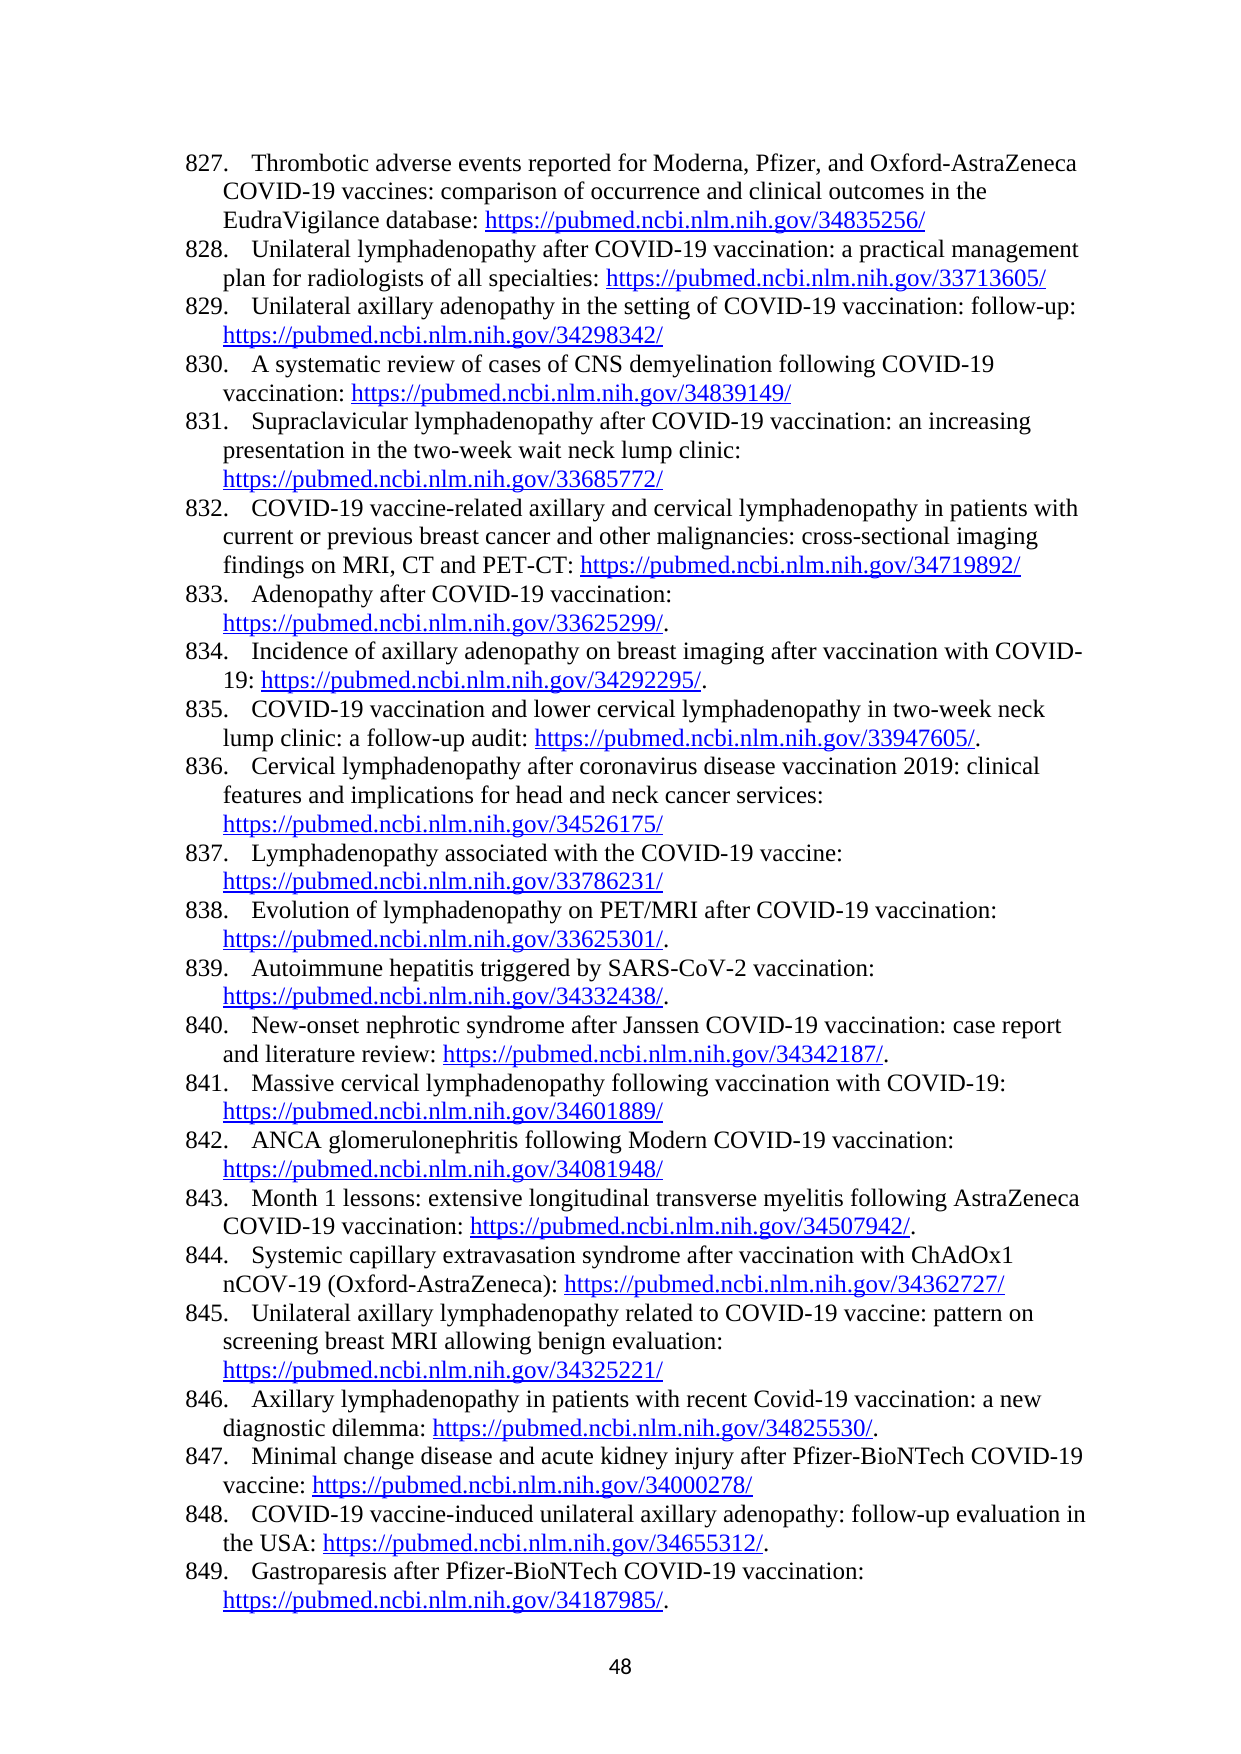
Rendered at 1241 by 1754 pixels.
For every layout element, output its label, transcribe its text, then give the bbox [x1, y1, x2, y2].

list A systematic review of cases of CNS demyelination following COVID-19 vaccination: https://pubmed.ncbi.nlm.nih.gov/34839149/ [185, 349, 1093, 406]
list New-onset nephrotic syndrome after Janssen COVID-19 vaccination: case report and literature review: https://pubmed.ncbi.nlm.nih.gov/34342187/. [185, 1010, 1093, 1068]
list Thrombotic adverse events reported for Moderna, Pfizer, and Oxford-AstraZeneca COVID-19 vaccines: comparison of occurrence and clinical outcomes in the EudraVigilance database: https://pubmed.ncbi.nlm.nih.gov/34835256/ [185, 148, 1093, 234]
list Gastroparesis after Pfizer-BioNTech COVID-19 vaccination: https://pubmed.ncbi.nlm.nih.gov/34187985/. [185, 1556, 1093, 1614]
list COVID-19 vaccine-related axillary and cervical lymphadenopathy in patients with current or previous breast cancer and other malignancies: cross-sectional imaging findings on MRI, CT and PET-CT: https://pubmed.ncbi.nlm.nih.gov/34719892/ [185, 493, 1093, 579]
list COVID-19 vaccination and lower cervical lymphadenopathy in two-week neck lump clinic: a follow-up audit: https://pubmed.ncbi.nlm.nih.gov/33947605/. [185, 694, 1093, 751]
list Systemic capillary extravasation syndrome after vaccination with ChAdOx1 nCOV-19 (Oxford-AstraZeneca): https://pubmed.ncbi.nlm.nih.gov/34362727/ [185, 1240, 1093, 1298]
list Minimal change disease and acute kidney injury after Pfizer-BioNTech COVID-19 vaccine: https://pubmed.ncbi.nlm.nih.gov/34000278/ [185, 1441, 1093, 1499]
list Unilateral lymphadenopathy after COVID-19 vaccination: a practical management plan for radiologists of all specialties: https://pubmed.ncbi.nlm.nih.gov/33713605/ [185, 234, 1093, 291]
list Evolution of lymphadenopathy on PET/MRI after COVID-19 vaccination: https://pubmed.ncbi.nlm.nih.gov/33625301/. [185, 895, 1093, 953]
list Unilateral axillary lymphadenopathy related to COVID-19 vaccine: pattern on screening breast MRI allowing benign evaluation: https://pubmed.ncbi.nlm.nih.gov/34325221/ [185, 1298, 1093, 1384]
list Axillary lymphadenopathy in patients with recent Covid-19 vaccination: a new diagnostic dilemma: https://pubmed.ncbi.nlm.nih.gov/34825530/. [185, 1384, 1093, 1441]
list Unilateral axillary adenopathy in the setting of COVID-19 vaccination: follow-up: https://pubmed.ncbi.nlm.nih.gov/34298342/ [185, 291, 1093, 349]
list Massive cervical lymphadenopathy following vaccination with COVID-19: https://pubmed.ncbi.nlm.nih.gov/34601889/ [185, 1068, 1093, 1125]
list Supraclavicular lymphadenopathy after COVID-19 vaccination: an increasing presentation in the two-week wait neck lump clinic: https://pubmed.ncbi.nlm.nih.gov/33685772/ [185, 406, 1093, 493]
list ANCA glomerulonephritis following Modern COVID-19 vaccination: https://pubmed.ncbi.nlm.nih.gov/34081948/ [185, 1125, 1093, 1183]
list Lymphadenopathy associated with the COVID-19 vaccine: https://pubmed.ncbi.nlm.nih.gov/33786231/ [185, 838, 1093, 895]
list COVID-19 vaccine-induced unilateral axillary adenopathy: follow-up evaluation in the USA: https://pubmed.ncbi.nlm.nih.gov/34655312/. [185, 1499, 1093, 1556]
list Adenopathy after COVID-19 vaccination: https://pubmed.ncbi.nlm.nih.gov/33625299/. [185, 579, 1093, 636]
list Month 1 lessons: extensive longitudinal transverse myelitis following AstraZeneca COVID-19 vaccination: https://pubmed.ncbi.nlm.nih.gov/34507942/. [185, 1183, 1093, 1240]
list Cervical lymphadenopathy after coronavirus disease vaccination 2019: clinical features and implications for head and neck cancer services: https://pubmed.ncbi.nlm.nih.gov/34526175/ [185, 751, 1093, 838]
list Incidence of axillary adenopathy on breast imaging after vaccination with COVID-19: https://pubmed.ncbi.nlm.nih.gov/34292295/. [185, 636, 1093, 694]
list Autoimmune hepatitis triggered by SARS-CoV-2 vaccination: https://pubmed.ncbi.nlm.nih.gov/34332438/. [185, 953, 1093, 1010]
